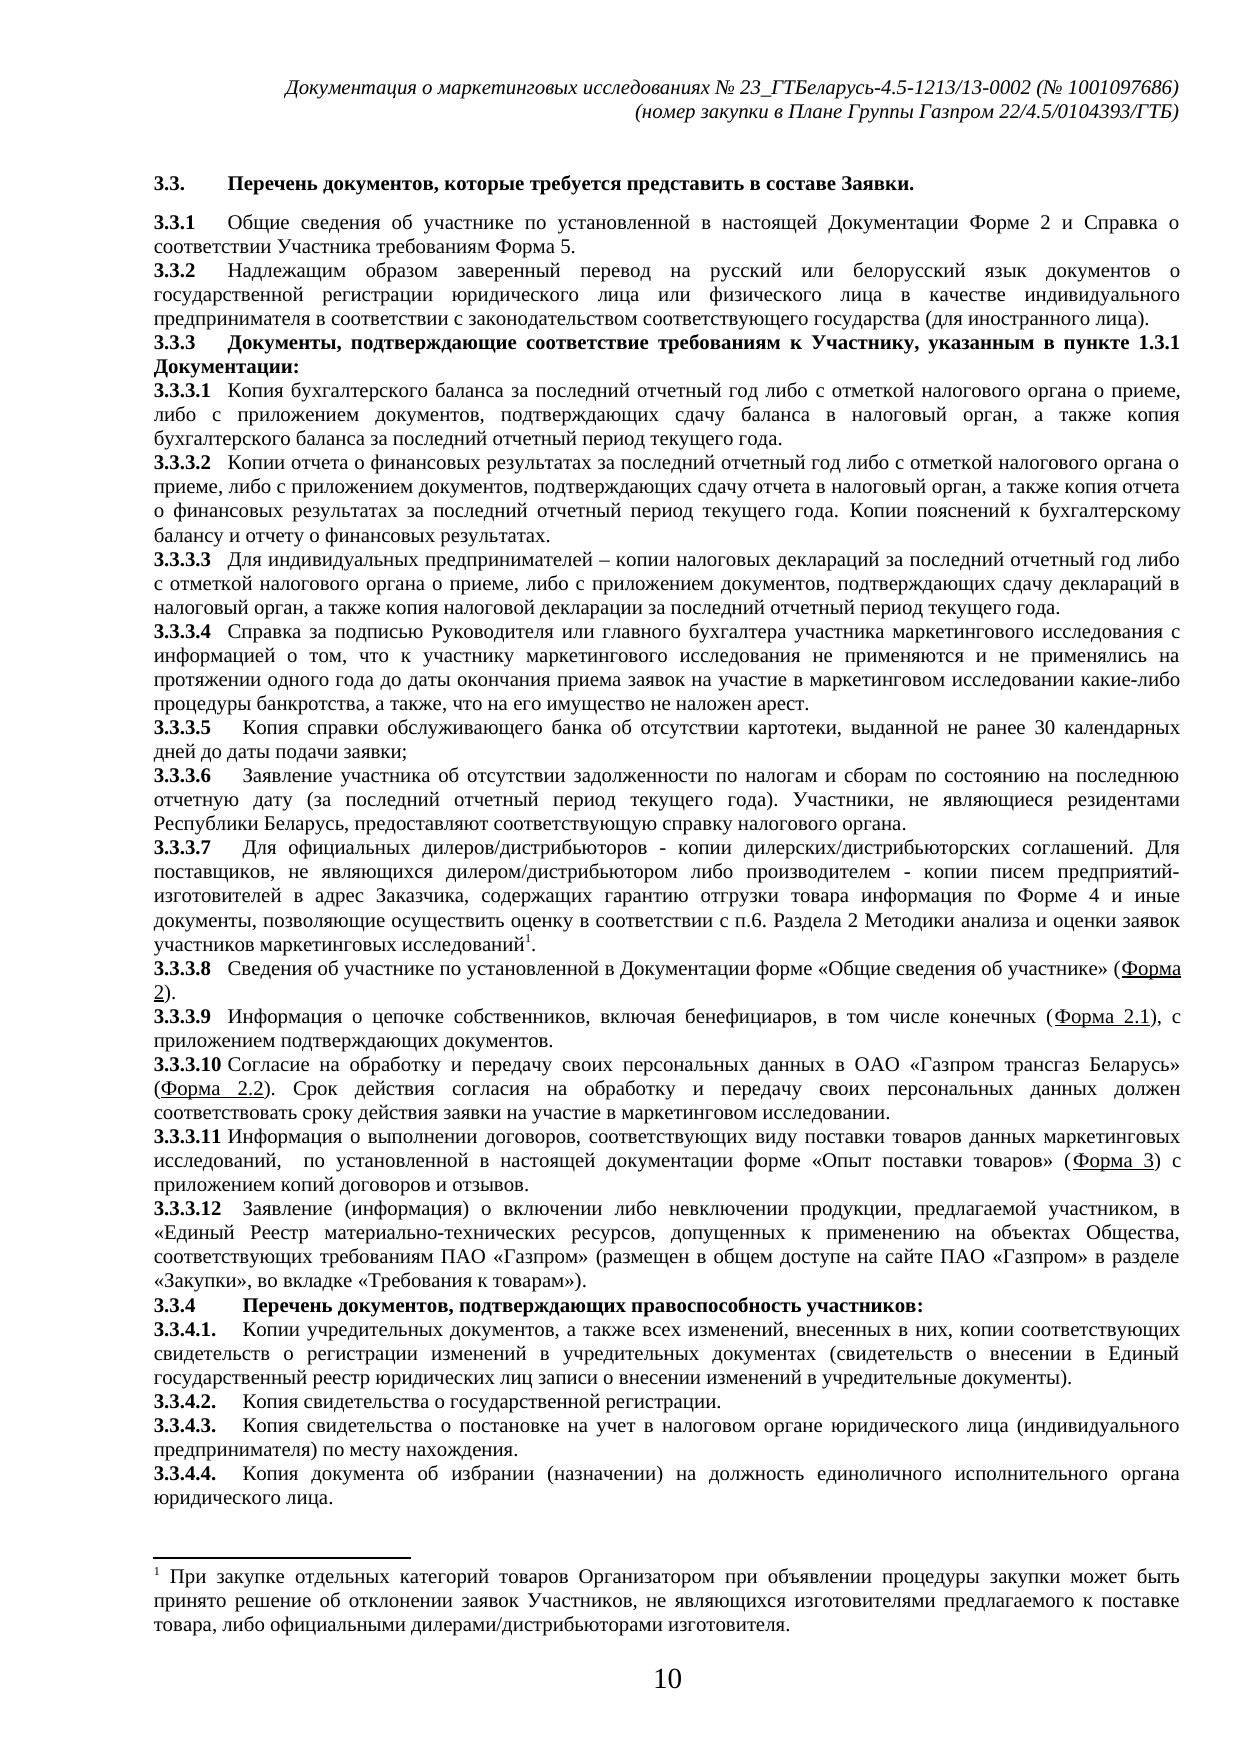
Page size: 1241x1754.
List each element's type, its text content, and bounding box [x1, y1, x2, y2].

list Заявление (информация) о включении либо невключении продукции, предлагаемой участником, в «Единый Реестр материально-технических ресурсов, допущенных к применению на объектах Общества, соответствующих требованиям ПАО «Газпром» (размещен в общем доступе на сайте ПАО «Газпром» в разделе «Закупки», во вкладке «Требования к товарам»). [153, 1196, 1181, 1292]
list Информация о цепочке собственников, включая бенефициаров, в том числе конечных (Форма 2.1), с приложением подтверждающих документов. [153, 1004, 1181, 1052]
list Общие сведения об участнике по установленной в настоящей Документации Форме 2 и Справка о соответствии Участника требованиям Форма 5. [153, 210, 1181, 258]
list Для официальных дилеров/дистрибьюторов - копии дилерских/дистрибьюторских соглашений. Для поставщиков, не являющихся дилером/дистрибьютором либо производителем - копии писем предприятий-изготовителей в адрес Заказчика, содержащих гарантию отгрузки товара информация по Форме 4 и иные документы, позволяющие осуществить оценку в соответствии с п.6. Раздела 2 Методики анализа и оценки заявок участников маркетинговых исследований. [153, 835, 1181, 956]
list Копия документа об избрании (назначении) на должность единоличного исполнительного органа юридического лица. [153, 1461, 1181, 1509]
list Заявление участника об отсутствии задолженности по налогам и сборам по состоянию на последнюю отчетную дату (за последний отчетный период текущего года). Участники, не являющиеся резидентами Республики Беларусь, предоставляют соответствующую справку налогового органа. [153, 763, 1181, 835]
list Информация о выполнении договоров, соответствующих виду поставки товаров данных маркетинговых исследований, по установленной в настоящей документации форме «Опыт поставки товаров» (Форма 3) с приложением копий договоров и отзывов. [153, 1124, 1181, 1196]
list Для индивидуальных предпринимателей – копии налоговых деклараций за последний отчетный год либо с отметкой налогового органа о приеме, либо с приложением документов, подтверждающих сдачу деклараций в налоговый орган, а также копия налоговой декларации за последний отчетный период текущего года. [153, 547, 1181, 619]
list Копии учредительных документов, а также всех изменений, внесенных в них, копии соответствующих свидетельств о регистрации изменений в учредительных документах (свидетельств о внесении в Единый государственный реестр юридических лиц записи о внесении изменений в учредительные документы). [153, 1317, 1181, 1389]
list Справка за подписью Руководителя или главного бухгалтера участника маркетингового исследования с информацией о том, что к участнику маркетингового исследования не применяются и не применялись на протяжении одного года до даты окончания приема заявок на участие в маркетинговом исследовании какие-либо процедуры банкротства, а также, что на его имущество не наложен арест. [153, 619, 1181, 715]
list Согласие на обработку и передачу своих персональных данных в ОАО «Газпром трансгаз Беларусь» (Форма 2.2). Срок действия согласия на обработку и передачу своих персональных данных должен соответствовать сроку действия заявки на участие в маркетинговом исследовании. [153, 1052, 1181, 1124]
list Копии отчета о финансовых результатах за последний отчетный год либо с отметкой налогового органа о приеме, либо с приложением документов, подтверждающих сдачу отчета в налоговый орган, а также копия отчета о финансовых результатах за последний отчетный период текущего года. Копии пояснений к бухгалтерскому балансу и отчету о финансовых результатах. [153, 450, 1181, 547]
list Перечень документов, подтверждающих правоспособность участников: [153, 1292, 1181, 1317]
list Документы, подтверждающие соответствие требованиям к Участнику, указанным в пункте 1.3.1 Документации: [153, 330, 1181, 378]
list Копия справки обслуживающего банка об отсутствии картотеки, выданной не ранее 30 календарных дней до даты подачи заявки; [153, 715, 1181, 763]
list Копия свидетельства о государственной регистрации. [153, 1389, 1181, 1413]
list Надлежащим образом заверенный перевод на русский или белорусский язык документов о государственной регистрации юридического лица или физического лица в качестве индивидуального предпринимателя в соответствии с законодательством соответствующего государства (для иностранного лица). [153, 258, 1181, 330]
list Копия свидетельства о постановке на учет в налоговом органе юридического лица (индивидуального предпринимателя) по месту нахождения. [153, 1413, 1181, 1461]
list Сведения об участнике по установленной в Документации форме «Общие сведения об участнике» (Форма 2). [153, 956, 1181, 1004]
list Перечень документов, которые требуется представить в составе Заявки. [153, 171, 1181, 195]
list Копия бухгалтерского баланса за последний отчетный год либо c отметкой налогового органа о приеме, либо с приложением документов, подтверждающих сдачу баланса в налоговый орган, а также копия бухгалтерского баланса за последний отчетный период текущего года. [153, 378, 1181, 450]
